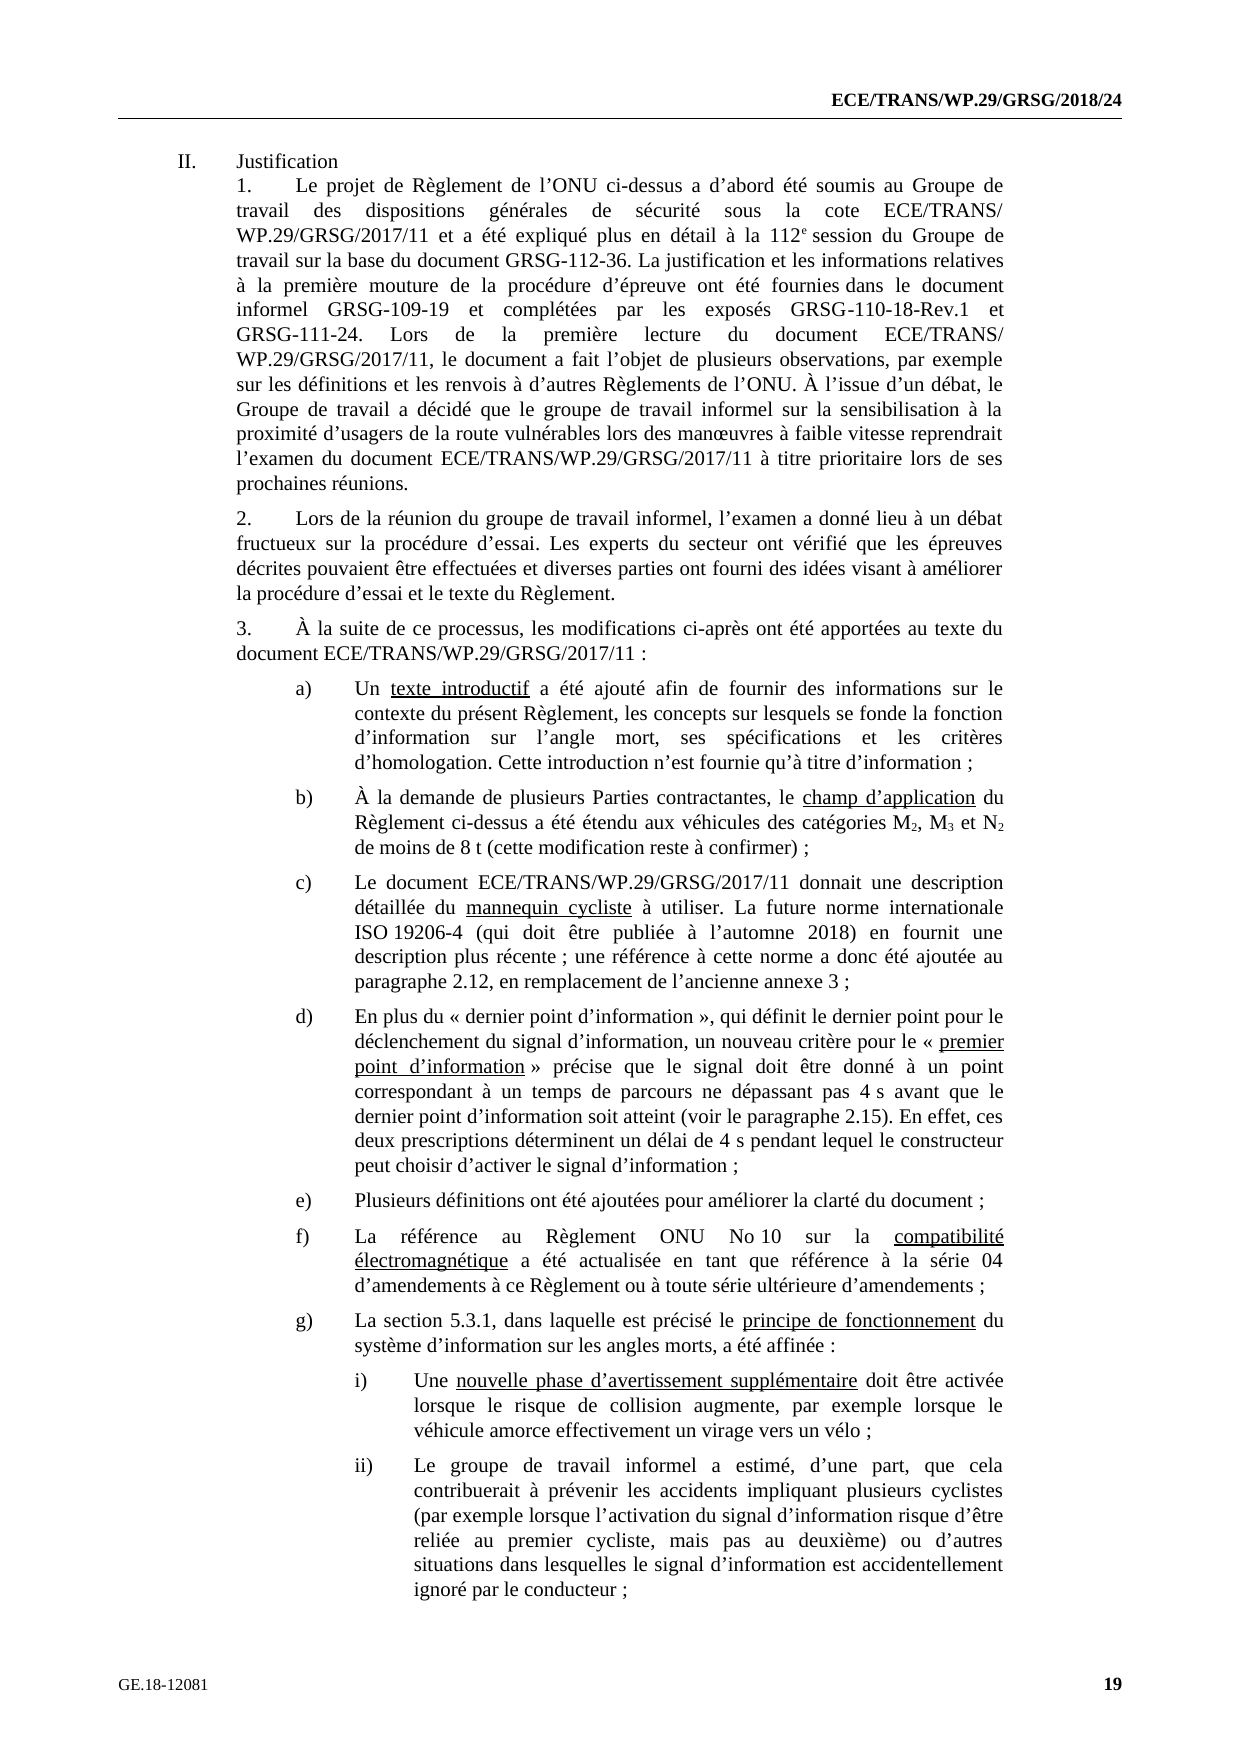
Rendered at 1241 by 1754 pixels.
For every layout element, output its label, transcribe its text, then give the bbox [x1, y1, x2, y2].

text 0 II. Justification [118, 148, 1122, 173]
text a) Un texte introductif a été ajouté afin de fournir des informations sur le contexte du présent Règlement, les concepts sur lesquels se fonde la fonction d’information sur l’angle mort, ses spécifications et les critères d’homologation. Cette introduction n’est fournie qu’à titre d’information ; [295, 675, 1004, 774]
text f) La référence au Règlement ONU No 10 sur la compatibilité électromagnétique a été actualisée en tant que référence à la série 04 d’amendements à ce Règlement ou à toute série ultérieure d’amendements ; [295, 1223, 1004, 1297]
text d) En plus du « dernier point d’information », qui définit le dernier point pour le déclenchement du signal d’information, un nouveau critère pour le « premier point d’information » précise que le signal doit être donné à un point correspondant à un temps de parcours ne dépassant pas 4 s avant que le dernier point d’information soit atteint (voir le paragraphe 2.15). En effet, ces deux prescriptions déterminent un délai de 4 s pendant lequel le constructeur peut choisir d’activer le signal d’information ; [295, 1004, 1004, 1177]
text ii) Le groupe de travail informel a estimé, d’une part, que cela contribuerait à prévenir les accidents impliquant plusieurs cyclistes (par exemple lorsque l’activation du signal d’information risque d’être reliée au premier cycliste, mais pas au deuxième) ou d’autres situations dans lesquelles le signal d’information est accidentellement ignoré par le conducteur ; [354, 1452, 1004, 1601]
text 3. À la suite de ce processus, les modifications ci-après ont été apportées au texte du document ECE/TRANS/WP.29/GRSG/2017/11 : [236, 615, 1004, 664]
text 1. Le projet de Règlement de l’ONU ci-dessus a d’abord été soumis au Groupe de travail des dispositions générales de sécurité sous la cote ECE/TRANS/ WP.29/GRSG/2017/11 et a été expliqué plus en détail à la 112e session du Groupe de travail sur la base du document GRSG-112-36. La justification et les informations relatives à la première mouture de la procédure d’épreuve ont été fournies dans le document informel GRSG-109-19 et complétées par les exposés GRSG-110-18-Rev.1 et GRSG-111-24. Lors de la première lecture du document ECE/TRANS/ WP.29/GRSG/2017/11, le document a fait l’objet de plusieurs observations, par exemple sur les définitions et les renvois à d’autres Règlements de l’ONU. À l’issue d’un débat, le Groupe de travail a décidé que le groupe de travail informel sur la sensibilisation à la proximité d’usagers de la route vulnérables lors des manœuvres à faible vitesse reprendrait l’examen du document ECE/TRANS/WP.29/GRSG/2017/11 à titre prioritaire lors de ses prochaines réunions. [236, 173, 1004, 495]
text e) Plusieurs définitions ont été ajoutées pour améliorer la clarté du document ; [295, 1188, 1004, 1212]
text g) La section 5.3.1, dans laquelle est précisé le principe de fonctionnement du système d’information sur les angles morts, a été affinée : [295, 1308, 1004, 1357]
text 2. Lors de la réunion du groupe de travail informel, l’examen a donné lieu à un débat fructueux sur la procédure d’essai. Les experts du secteur ont vérifié que les épreuves décrites pouvaient être effectuées et diverses parties ont fourni des idées visant à améliorer la procédure d’essai et le texte du Règlement. [236, 505, 1004, 604]
text b) À la demande de plusieurs Parties contractantes, le champ d’application du Règlement ci-dessus a été étendu aux véhicules des catégories M2, M3 et N2 de moins de 8 t (cette modification reste à confirmer) ; [295, 784, 1004, 859]
text c) Le document ECE/TRANS/WP.29/GRSG/2017/11 donnait une description détaillée du mannequin cycliste à utiliser. La future norme internationale ISO 19206-4 (qui doit être publiée à l’automne 2018) en fournit une description plus récente ; une référence à cette norme a donc été ajoutée au paragraphe 2.12, en remplacement de l’ancienne annexe 3 ; [295, 869, 1004, 993]
text i) Une nouvelle phase d’avertissement supplémentaire doit être activée lorsque le risque de collision augmente, par exemple lorsque le véhicule amorce effectivement un virage vers un vélo ; [354, 1368, 1004, 1442]
